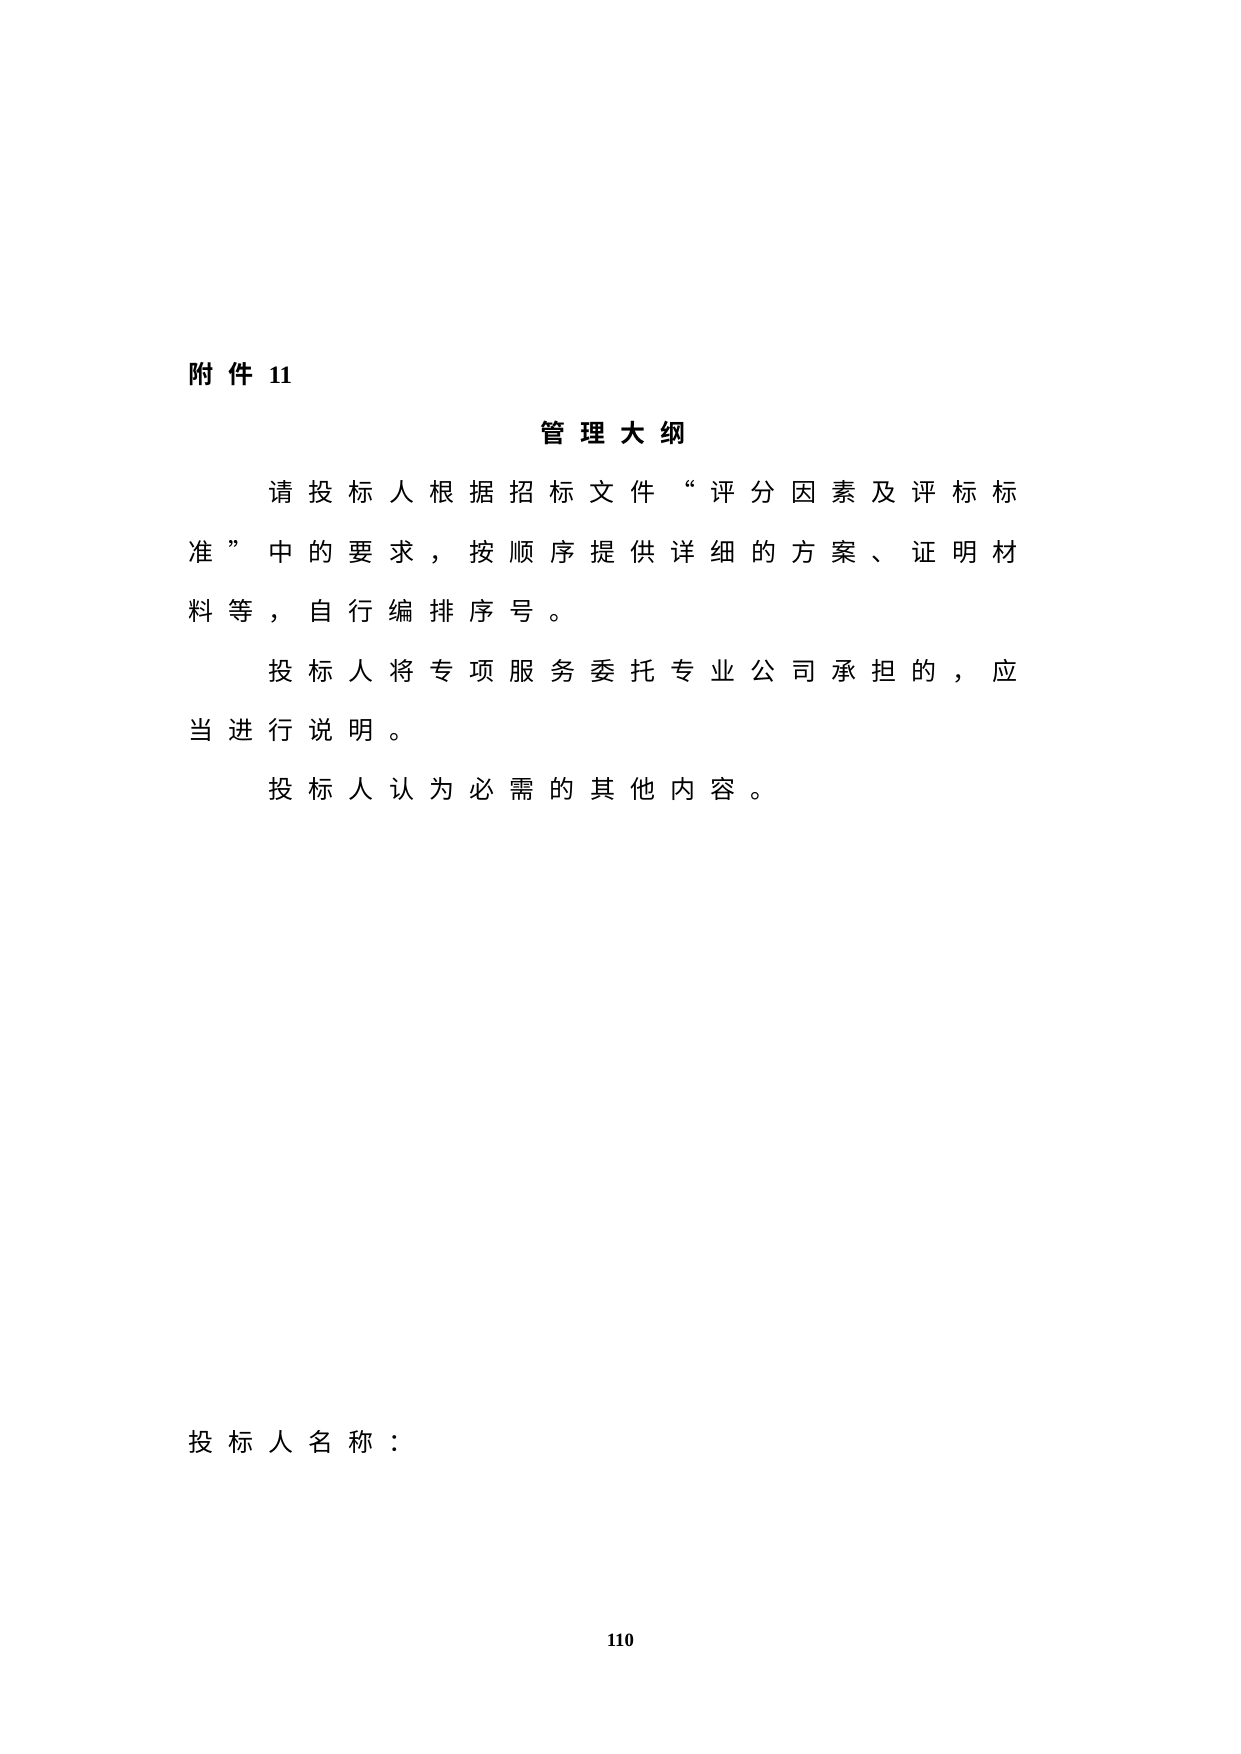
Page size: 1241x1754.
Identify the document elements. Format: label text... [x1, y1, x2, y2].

text 请投标人根据招标文件“评分因素及评标标准”中的要求，按顺序提供详细的方案、证明材料等，自行编排序号。 [188, 461, 1052, 639]
text 附件11 [188, 343, 1052, 402]
text 投标人将专项服务委托专业公司承担的，应当进行说明。 [188, 639, 1052, 758]
text 投标人认为必需的其他内容。 [188, 758, 1052, 818]
text 投标人名称： [188, 1411, 1043, 1471]
text 管理大纲 [188, 402, 1052, 461]
